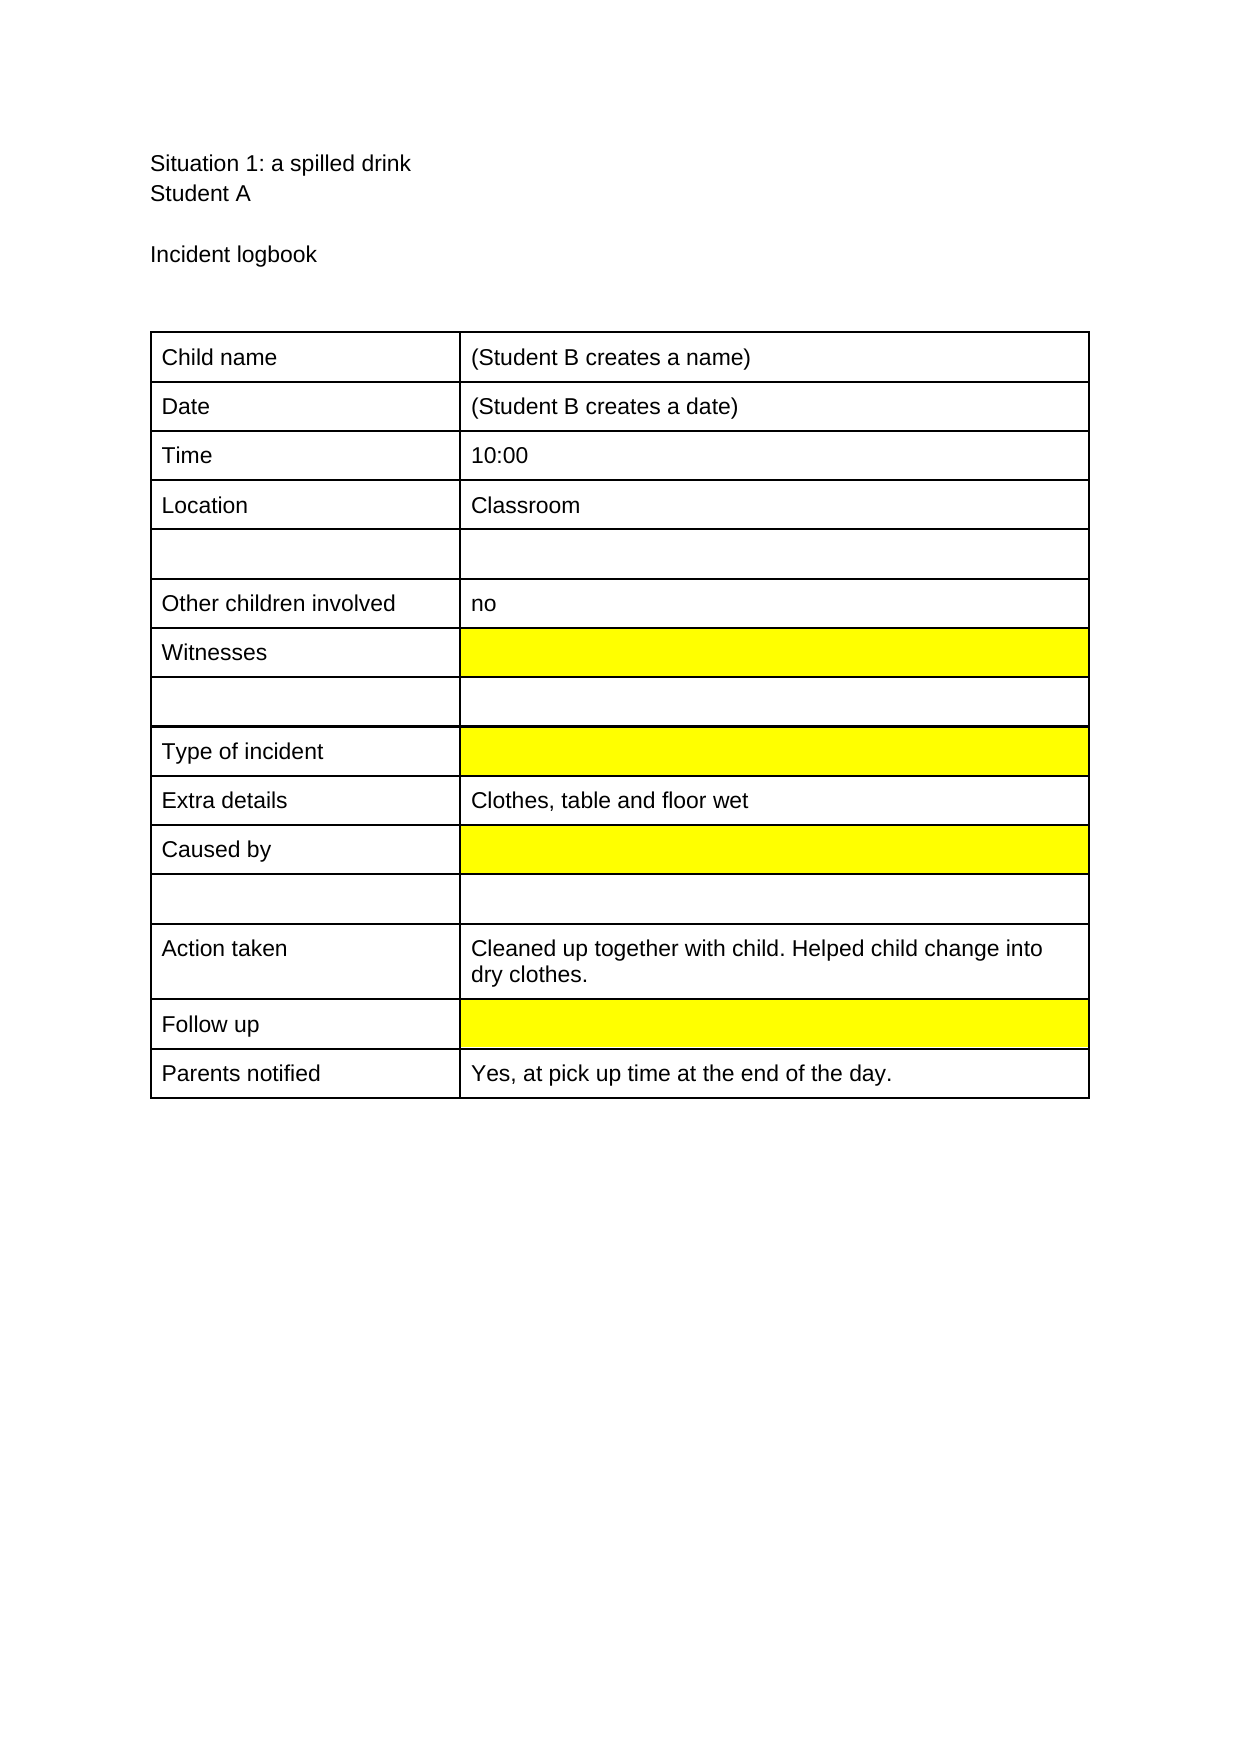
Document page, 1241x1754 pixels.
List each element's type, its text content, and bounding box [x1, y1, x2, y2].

table_cell Classroom [461, 481, 1088, 528]
table_cell [461, 728, 1088, 775]
table_cell Yes, at pick up time at the end of the day. [461, 1050, 1088, 1097]
table_cell [461, 530, 1088, 578]
table_cell (Student B creates a date) [461, 383, 1088, 430]
table_cell Cleaned up together with child. Helped child change into dry clothes. [461, 925, 1088, 998]
table_cell [461, 875, 1088, 922]
table_cell Type of incident [152, 728, 459, 775]
text Incident logbook [150, 241, 1090, 267]
table_header (Student B creates a name) [461, 333, 1088, 381]
table_header Child name [152, 333, 459, 381]
table_cell Date [152, 383, 459, 430]
table_cell Action taken [152, 925, 459, 998]
table_cell Caused by [152, 826, 459, 873]
table_cell Clothes, table and floor wet [461, 777, 1088, 824]
table_cell Witnesses [152, 629, 459, 676]
table_cell [152, 875, 459, 922]
table_cell Follow up [152, 1000, 459, 1047]
text Student A [150, 180, 1090, 207]
table_cell Other children involved [152, 580, 459, 627]
text Situation 1: a spilled drink [150, 150, 1090, 176]
table_cell [461, 1000, 1088, 1047]
table_cell [461, 678, 1088, 725]
table_cell Time [152, 432, 459, 479]
table_cell [461, 826, 1088, 873]
table_cell no [461, 580, 1088, 627]
table_cell [152, 678, 459, 725]
table_cell 10:00 [461, 432, 1088, 479]
table_cell Extra details [152, 777, 459, 824]
table_cell [152, 530, 459, 578]
table_cell Parents notified [152, 1050, 459, 1097]
table_cell [461, 629, 1088, 676]
table_cell Location [152, 481, 459, 528]
